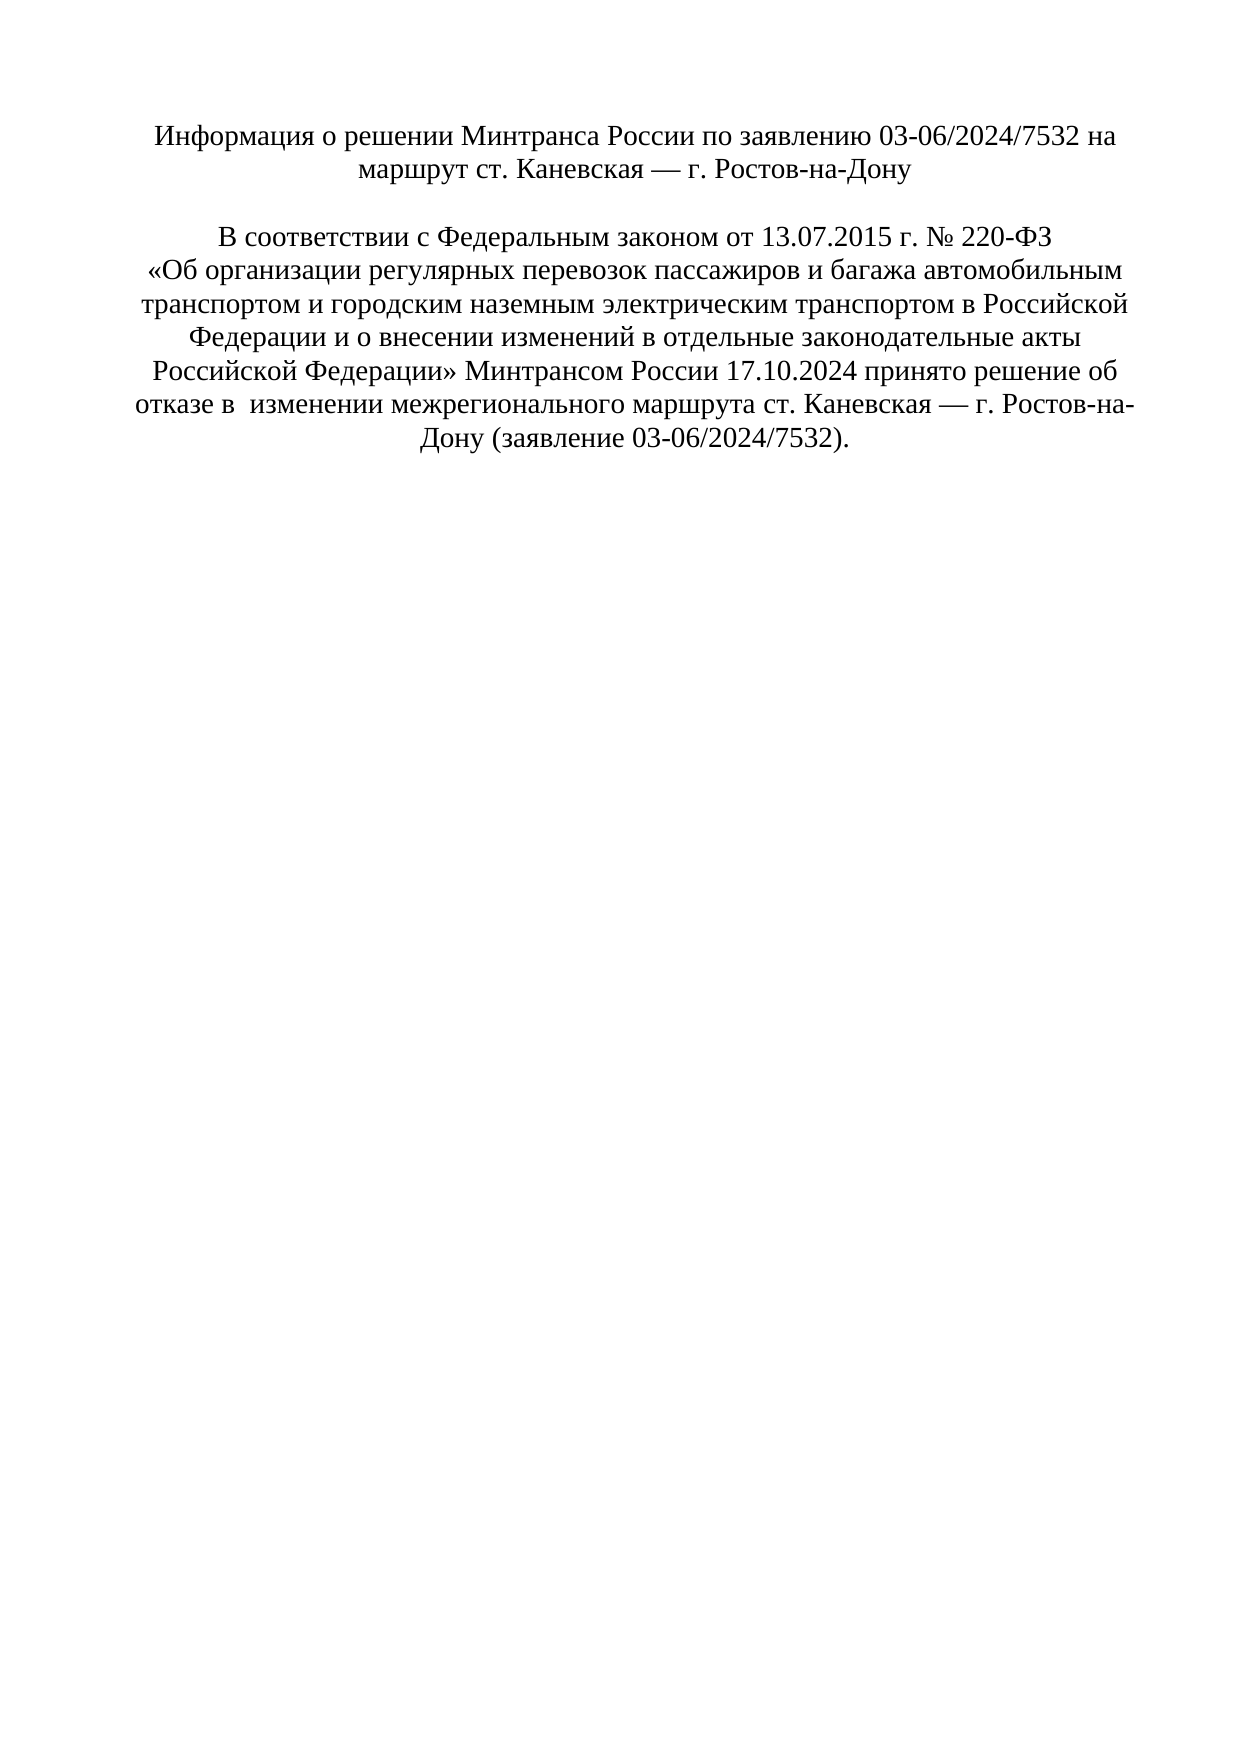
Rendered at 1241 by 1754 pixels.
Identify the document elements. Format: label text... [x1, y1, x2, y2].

text В соответствии с Федеральным законом от 13.07.2015 г. № 220-ФЗ «Об организации регулярных перевозок пассажиров и багажа автомобильным транспортом и городским наземным электрическим транспортом в Российской Федерации и о внесении изменений в отдельные законодательные акты Российской Федерации» Минтрансом России 17.10.2024 принято решение об отказе в изменении межрегионального маршрута ст. Каневская — г. Ростов-на-Дону (заявление 03-06/2024/7532). [118, 219, 1152, 453]
text Информация о решении Минтранса России по заявлению 03-06/2024/7532 на маршрут ст. Каневская — г. Ростов-на-Дону [118, 118, 1152, 185]
